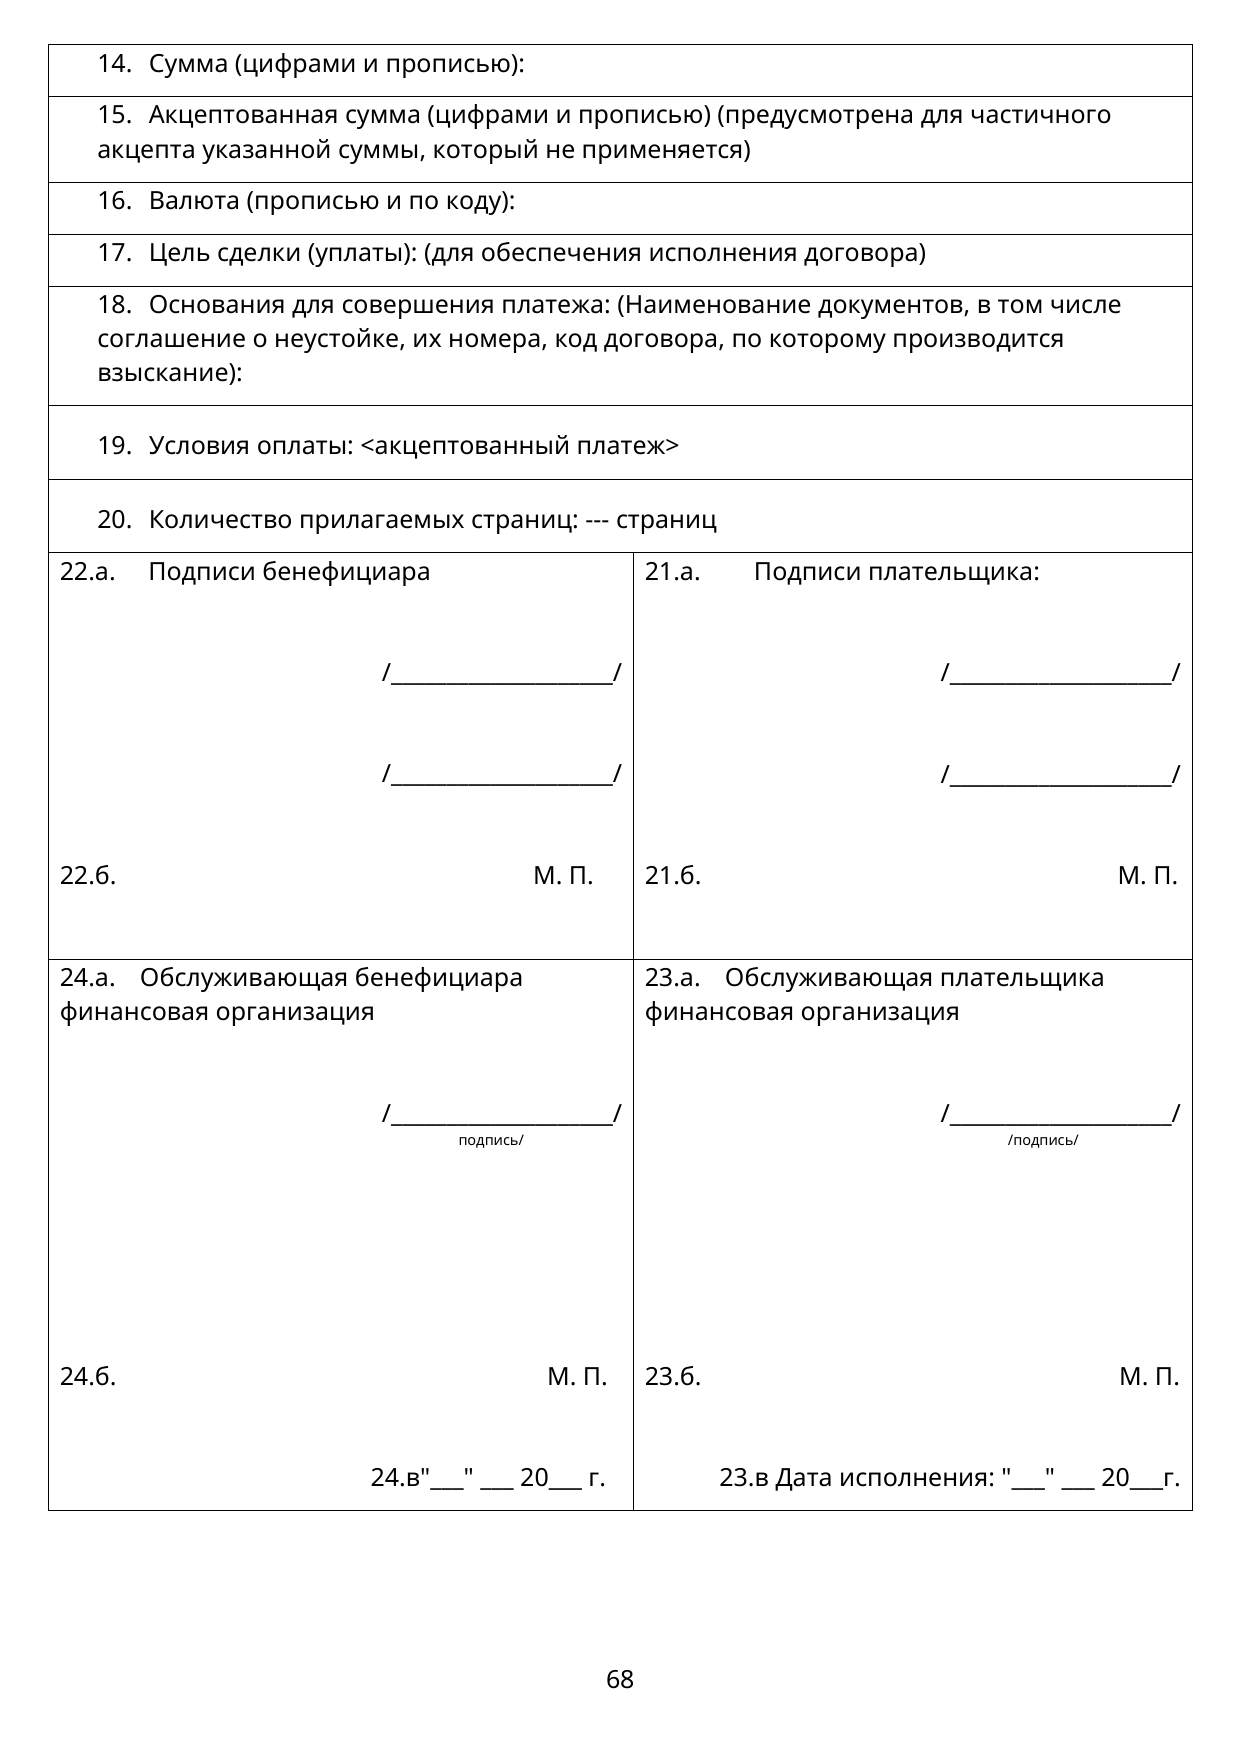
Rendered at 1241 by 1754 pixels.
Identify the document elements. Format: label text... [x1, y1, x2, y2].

table_cell 24.а. Обслуживающая бенефициара финансовая организация /____________________/ подпись/ [49, 960, 633, 1282]
table_cell 21.а. Подписи плательщика: /____________________/ /____________________/ 21.б. М. П. [634, 553, 1192, 959]
table_cell 24.б. М. П. 24.в"___" ___ 20___ г. [49, 1282, 633, 1510]
table_cell 15. Акцептованная сумма (цифрами и прописью) (предусмотрена для частичного акцепта указанной суммы, который не применяется) [49, 97, 1192, 182]
table_cell 19. Условия оплаты: <акцептованный платеж> [49, 406, 1192, 479]
table_cell 22.а. Подписи бенефициара /____________________/ /____________________/ 22.б. М. П. [49, 553, 633, 959]
table_cell 14. Сумма (цифрами и прописью): [49, 45, 1192, 96]
table_cell 16. Валюта (прописью и по коду): [49, 183, 1192, 234]
table_cell 17. Цель сделки (уплаты): (для обеспечения исполнения договора) [49, 235, 1192, 286]
table_cell 23.а. Обслуживающая плательщика финансовая организация /____________________/ /подпись/ [634, 960, 1192, 1282]
table_cell 23.б. М. П. 23.в Дата исполнения: "___" ___ 20___г. [634, 1282, 1192, 1510]
table_cell 20. Количество прилагаемых страниц: --- страниц [49, 480, 1192, 552]
table_cell 18. Основания для совершения платежа: (Наименование документов, в том числе соглашение о неустойке, их номера, код договора, по которому производится взыскание): [49, 287, 1192, 405]
